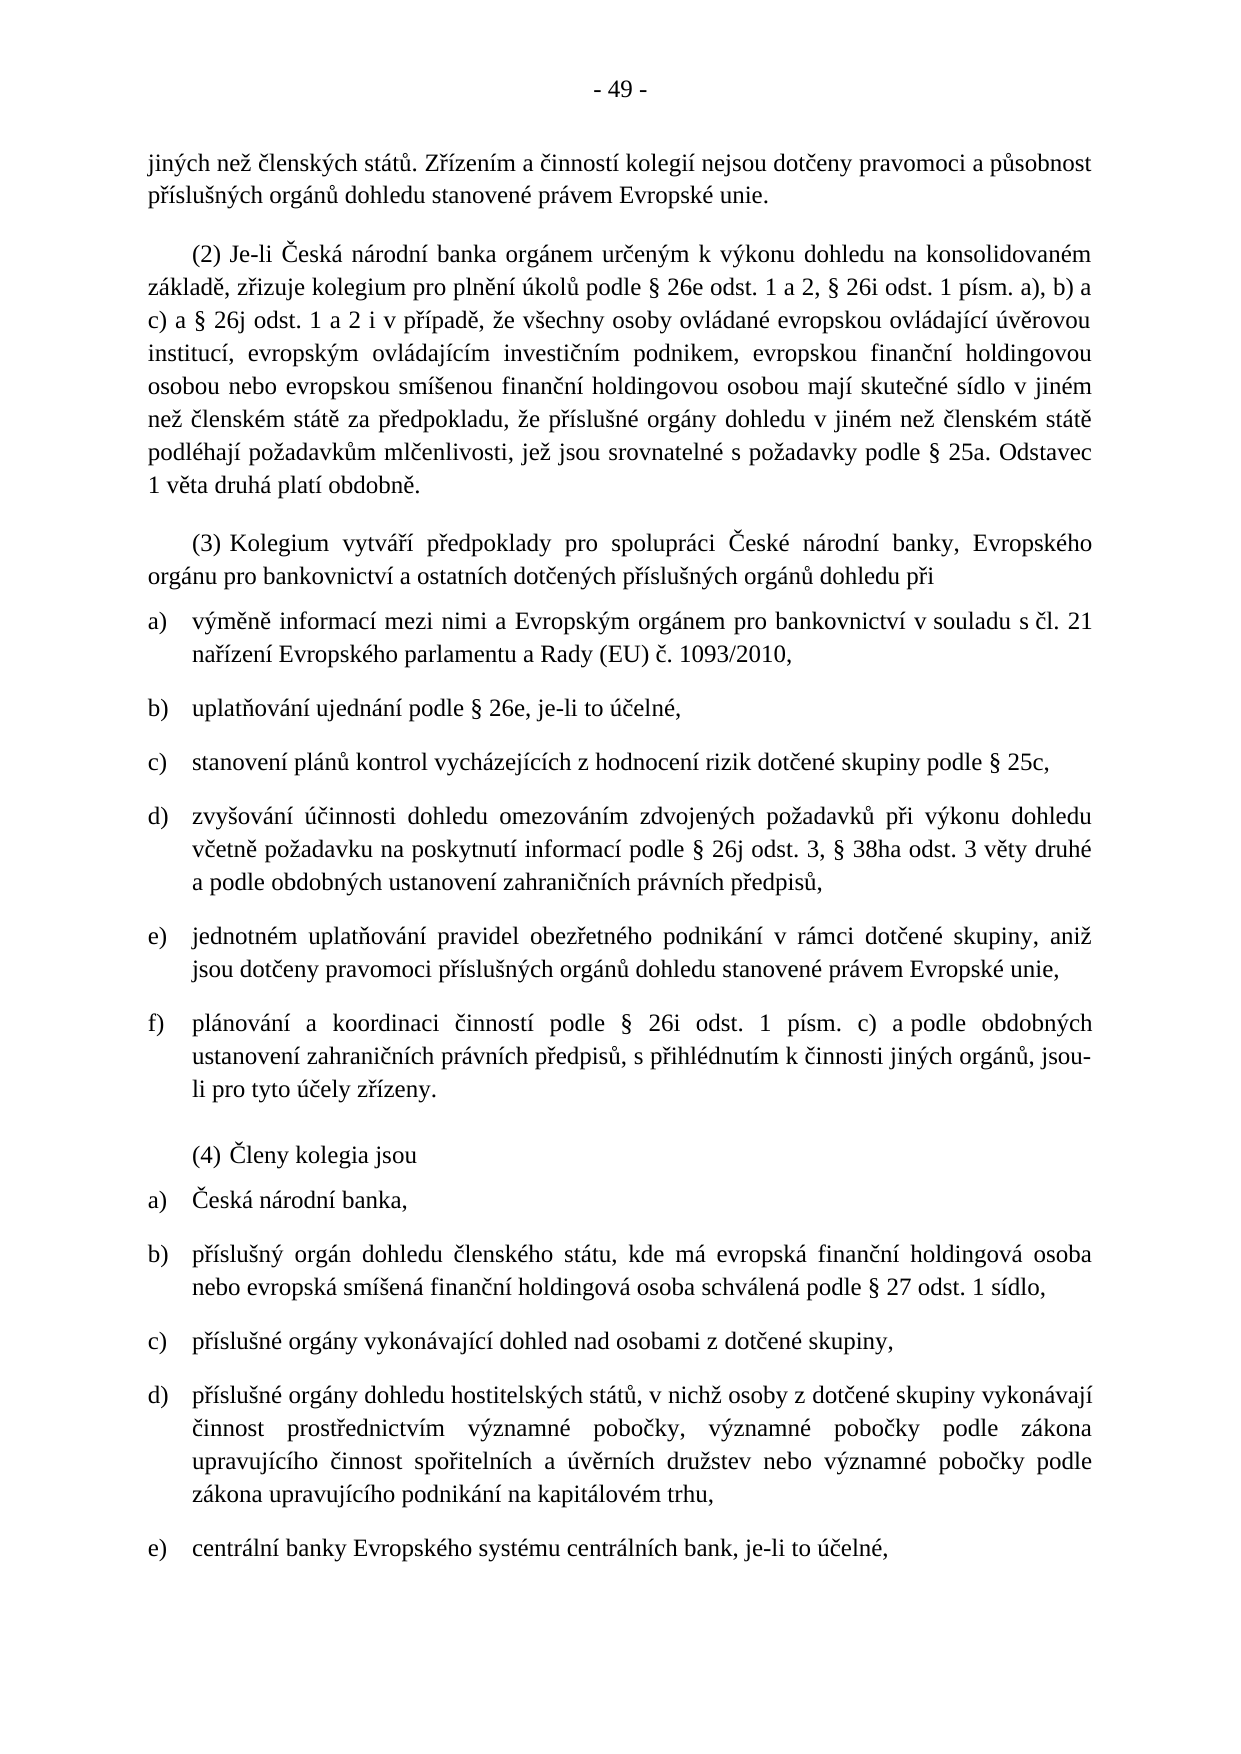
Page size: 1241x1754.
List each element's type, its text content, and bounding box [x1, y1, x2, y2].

text příslušné orgány vykonávající dohled nad osobami z dotčené skupiny, [148, 1326, 1093, 1355]
text výměně informací mezi nimi a Evropským orgánem pro bankovnictví v souladu s čl. 21 nařízení Evropského parlamentu a Rady (EU) č. 1093/2010, [148, 606, 1093, 668]
text zvyšování účinnosti dohledu omezováním zdvojených požadavků při výkonu dohledu včetně požadavku na poskytnutí informací podle § 26j odst. 3, § 38ha odst. 3 věty druhé a podle obdobných ustanovení zahraničních právních předpisů, [148, 801, 1093, 896]
list Je-li Česká národní banka orgánem určeným k výkonu dohledu na konsolidovaném základě, zřizuje kolegium pro plnění úkolů podle § 26e odst. 1 a 2, § 26i odst. 1 písm. a), b) a c) a § 26j odst. 1 a 2 i v případě, že všechny osoby ovládané evropskou ovládající úvěrovou institucí, evropským ovládajícím investičním podnikem, evropskou finanční holdingovou osobou nebo evropskou smíšenou finanční holdingovou osobou mají skutečné sídlo v jiném než členském státě za předpokladu, že příslušné orgány dohledu v jiném než členském státě podléhají požadavkům mlčenlivosti, jež jsou srovnatelné s požadavky podle § 25a. Odstavec 1 věta druhá platí obdobně. [148, 239, 1093, 498]
text centrální banky Evropského systému centrálních bank, je-li to účelné, [148, 1533, 1093, 1562]
text Členy kolegia jsou [148, 1140, 1093, 1169]
text uplatňování ujednání podle § 26e, je-li to účelné, [148, 693, 1093, 722]
text příslušné orgány dohledu hostitelských států, v nichž osoby z dotčené skupiny vykonávají činnost prostřednictvím významné pobočky, významné pobočky podle zákona upravujícího činnost spořitelních a úvěrních družstev nebo významné pobočky podle zákona upravujícího podnikání na kapitálovém trhu, [148, 1380, 1093, 1508]
text příslušný orgán dohledu členského státu, kde má evropská finanční holdingová osoba nebo evropská smíšená finanční holdingová osoba schválená podle § 27 odst. 1 sídlo, [148, 1239, 1093, 1301]
text jednotném uplatňování pravidel obezřetného podnikání v rámci dotčené skupiny, aniž jsou dotčeny pravomoci příslušných orgánů dohledu stanovené právem Evropské unie, [148, 921, 1093, 983]
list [148, 148, 1093, 209]
text stanovení plánů kontrol vycházejících z hodnocení rizik dotčené skupiny podle § 25c, [148, 747, 1093, 776]
text Česká národní banka, [148, 1186, 1093, 1214]
list Kolegium vytváří předpoklady pro spolupráci České národní banky, Evropského orgánu pro bankovnictví a ostatních dotčených příslušných orgánů dohledu při [148, 528, 1093, 589]
text plánování a koordinaci činností podle § 26i odst. 1 písm. c) a podle obdobných ustanovení zahraničních právních předpisů, s přihlédnutím k činnosti jiných orgánů, jsou-li pro tyto účely zřízeny. [148, 1008, 1093, 1102]
